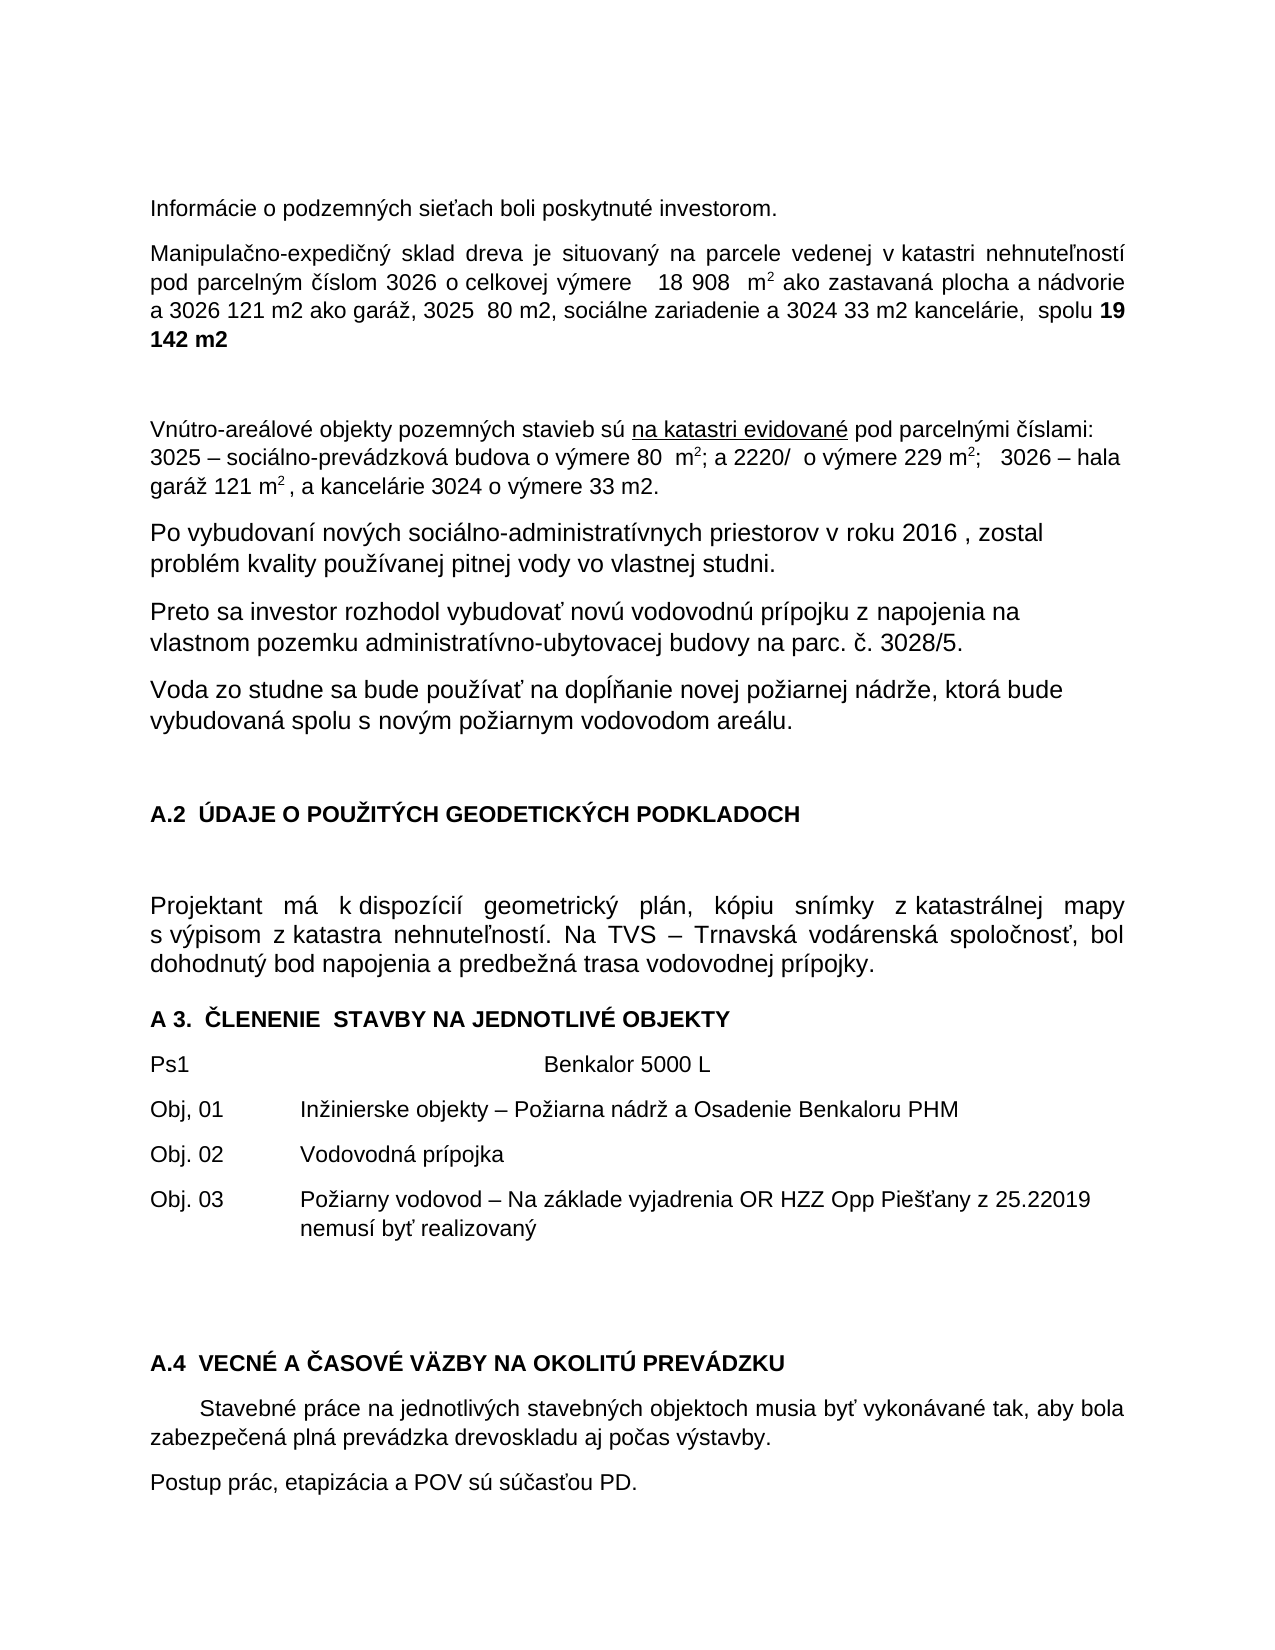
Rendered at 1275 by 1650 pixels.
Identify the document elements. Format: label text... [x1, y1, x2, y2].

text Postup prác, etapizácia a POV sú súčasťou PD. [150, 1469, 1125, 1495]
text Po vybudovaní nových sociálno-administratívnych priestorov v roku 2016 , zostal problém kvality používanej pitnej vody vo vlastnej studni. [150, 518, 1125, 577]
text Manipulačno-expedičný sklad dreva je situovaný na parcele vedenej v katastri nehnuteľností pod parcelným číslom 3026 o celkovej výmere 18 908 m2 ako zastavaná plocha a nádvorie a 3026 121 m2 ako garáž, 3025 80 m2, sociálne zariadenie a 3024 33 m2 kancelárie, spolu 19 142 m2 [150, 240, 1125, 352]
text Ps1 Benkalor 5000 L [150, 1051, 1125, 1077]
text Preto sa investor rozhodol vybudovať novú vodovodnú prípojku z napojenia na vlastnom pozemku administratívno-ubytovacej budovy na parc. č. 3028/5. [150, 596, 1125, 656]
text A 3. členenie stavby na jednotlivé objekty [150, 1006, 1125, 1032]
text Voda zo studne sa bude používať na dopĺňanie novej požiarnej nádrže, ktorá bude vybudovaná spolu s novým požiarnym vodovodom areálu. [150, 675, 1125, 735]
text A.2 Údaje o použitých geodetických podkladoch [150, 801, 1125, 827]
text Stavebné práce na jednotlivých stavebných objektoch musia byť vykonávané tak, aby bola zabezpečená plná prevádzka drevoskladu aj počas výstavby. [150, 1395, 1125, 1450]
text A.4 Vecné a časové väzby na okolitú prevádzku [150, 1350, 1125, 1377]
text Informácie o podzemných sieťach boli poskytnuté investorom. [150, 195, 1125, 221]
title Projektant má k dispozícií geometrický plán, kópiu snímky z katastrálnej mapy s výpisom z katastra nehnuteľností. Na TVS – Trnavská vodárenská spoločnosť, bol dohodnutý bod napojenia a predbežná trasa vodovodnej prípojky. [150, 891, 1125, 977]
text Obj. 02 Vodovodná prípojka [150, 1141, 1125, 1168]
text Obj. 03 Požiarny vodovod – Na základe vyjadrenia OR HZZ Opp Piešťany z 25.22019 nemusí byť realizovaný [150, 1186, 1125, 1241]
text Obj, 01 Inžinierske objekty – Požiarna nádrž a Osadenie Benkaloru PHM [150, 1096, 1125, 1123]
text Vnútro-areálové objekty pozemných stavieb sú na katastri evidované pod parcelnými číslami: 3025 – sociálno-prevádzková budova o výmere 80 m2; a 2220/ o výmere 229 m2; 3026 – hala garáž 121 m2 , a kancelárie 3024 o výmere 33 m2. [150, 416, 1125, 499]
